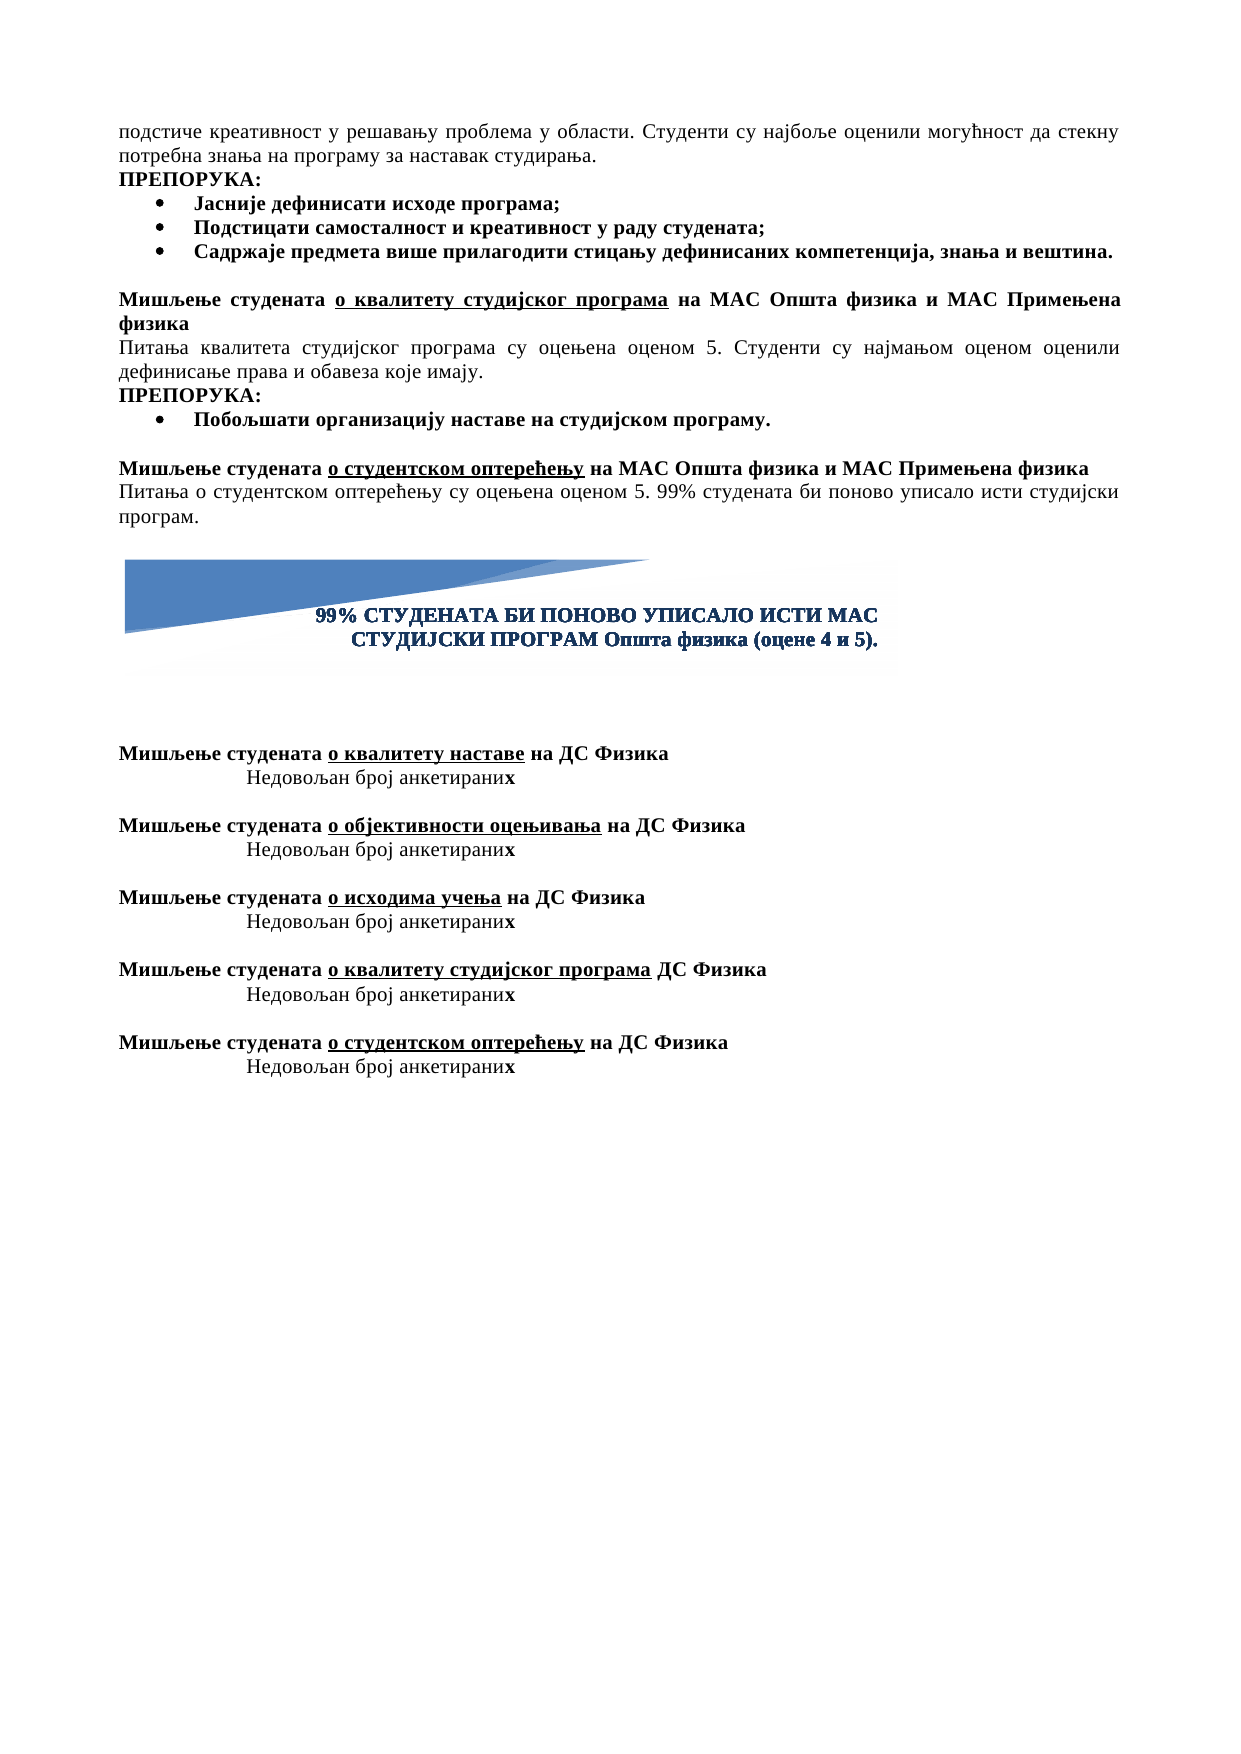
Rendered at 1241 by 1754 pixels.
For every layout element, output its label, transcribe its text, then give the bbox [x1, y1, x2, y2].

text Питања квалитета студијског програма су оцењена оценом 5. Студенти су најмањом оценом оценили дефинисање права и обавеза које имају. [118, 335, 1122, 383]
text Питања о студентском оптерећењу су оцењена оценом 5. 99% студената би поново уписало исти студијски програм. [118, 479, 1122, 528]
text ПРЕПОРУКА: [118, 167, 1122, 191]
text Недовољан број анкетираних [171, 765, 1122, 789]
list Јасније дефинисати исходе програма; [156, 191, 1122, 215]
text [118, 118, 1122, 167]
text Недовољан број анкетираних [171, 837, 1122, 861]
text Недовољан број анкетираних [171, 1054, 1122, 1078]
text Мишљење студената о исходима учења на ДС Физика [118, 885, 1122, 909]
text Мишљење студената о квалитету наставе на ДС Физика [118, 741, 1122, 765]
text Мишљење студената о објективности оцењивања на ДС Физика [118, 813, 1122, 837]
list Садржаје предмета више прилагодити стицању дефинисаних компетенција, знања и вештина. [156, 239, 1122, 263]
text Мишљење студената о студентском оптерећењу на МАС Општа физика и МАС Примењена физика [118, 455, 1122, 479]
text Недовољан број анкетираних [171, 981, 1122, 1006]
text ПРЕПОРУКА: [118, 383, 1122, 407]
list Побољшати организацију наставе на студијском програму. [156, 407, 1122, 431]
text Мишљење студената о квалитету студијског програма ДС Физика [118, 957, 1122, 981]
list Подстицати самосталност и креативност у раду студената; [156, 215, 1122, 239]
text Мишљење студената о квалитету студијског програма на МАС Општа физика и МАС Примењена физика [118, 287, 1122, 335]
text Недовољан број анкетираних [171, 909, 1122, 933]
picture [124, 559, 899, 676]
text Мишљење студената о студентском оптерећењу на ДС Физика [118, 1029, 1122, 1054]
